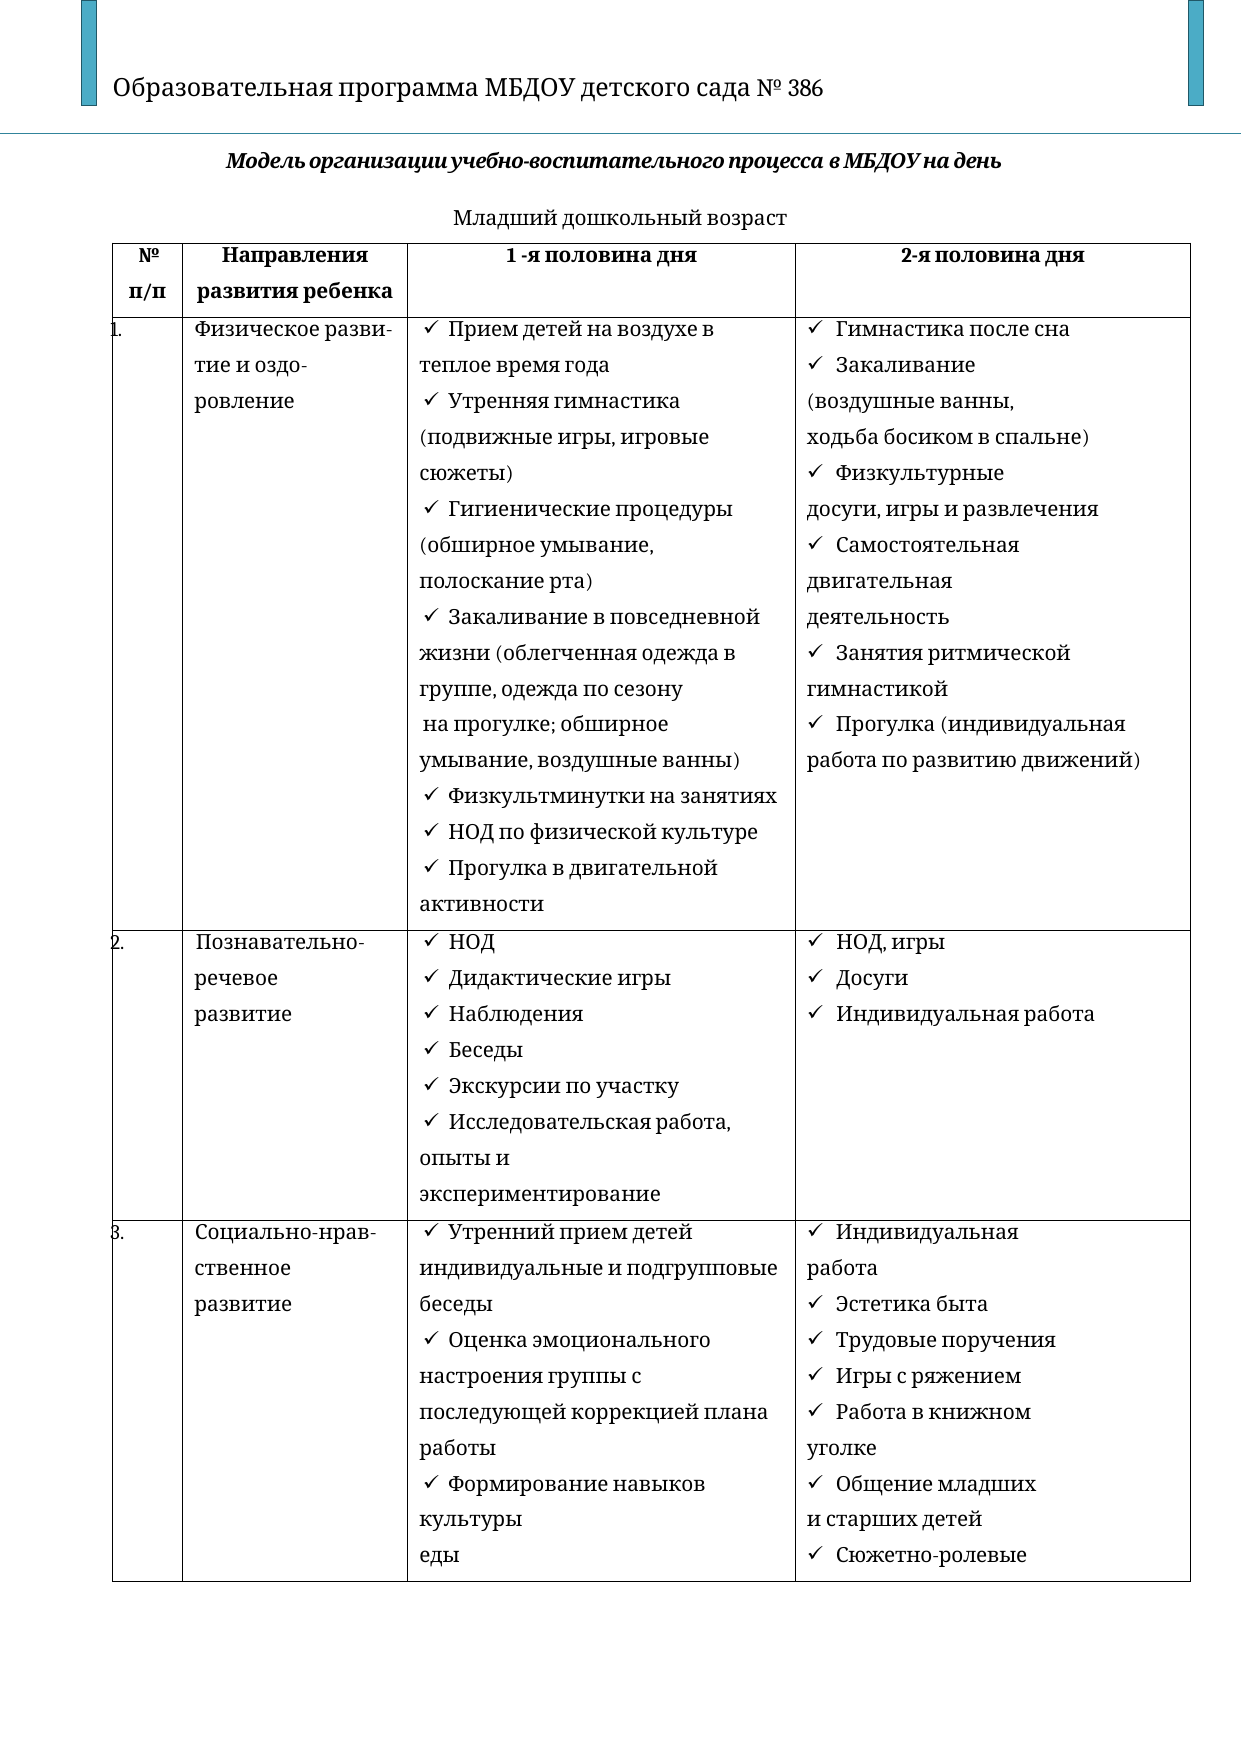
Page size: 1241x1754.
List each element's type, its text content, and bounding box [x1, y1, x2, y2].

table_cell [408, 1221, 795, 1581]
table_cell Гимнастика после сна Закаливание (воздушные ванны, ходьба босиком в спальне) Физкультурные досуги, игры и развлечения Самостоятельная двигательная деятельность Занятия ритмической гимнастикой Прогулка (индивидуальная работа по развитию движений) [796, 318, 1190, 930]
text Модель организации учебно-воспитательного процесса в МБДОУ на день [112, 150, 1116, 174]
text Младший дошкольный возраст [112, 207, 1128, 231]
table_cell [183, 1221, 407, 1581]
table_cell Познавательно-речевое развитие [183, 931, 407, 1219]
table_header 2-я половина дня [796, 244, 1190, 317]
table_cell [113, 1221, 182, 1581]
table_cell [113, 931, 182, 1219]
table_cell Прием детей на воздухе в теплое время года Утренняя гимнастика (подвижные игры, игровые сюжеты) Гигиенические процедуры (обширное умывание, полоскание рта) Закаливание в повседневной жизни (облегченная одежда в группе, одежда по сезону на прогулке; обширное умывание, воздушные ванны) Физкультминутки на занятиях НОД по физической культуре Прогулка в двигательной активности [408, 318, 795, 930]
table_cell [796, 1221, 1190, 1581]
table_header 1 -я половина дня [408, 244, 795, 317]
table_cell НОД, игры Досуги Индивидуальная работа [796, 931, 1190, 1219]
table_cell НОД Дидактические игры Наблюдения Беседы Экскурсии по участку Исследовательская работа, опыты и экспериментирование [408, 931, 795, 1219]
table_cell [113, 318, 182, 930]
table_cell Физическое развитие и оздоровление [183, 318, 407, 930]
table_header № п/п [113, 244, 182, 317]
table_header Направления развития ребенка [183, 244, 407, 317]
